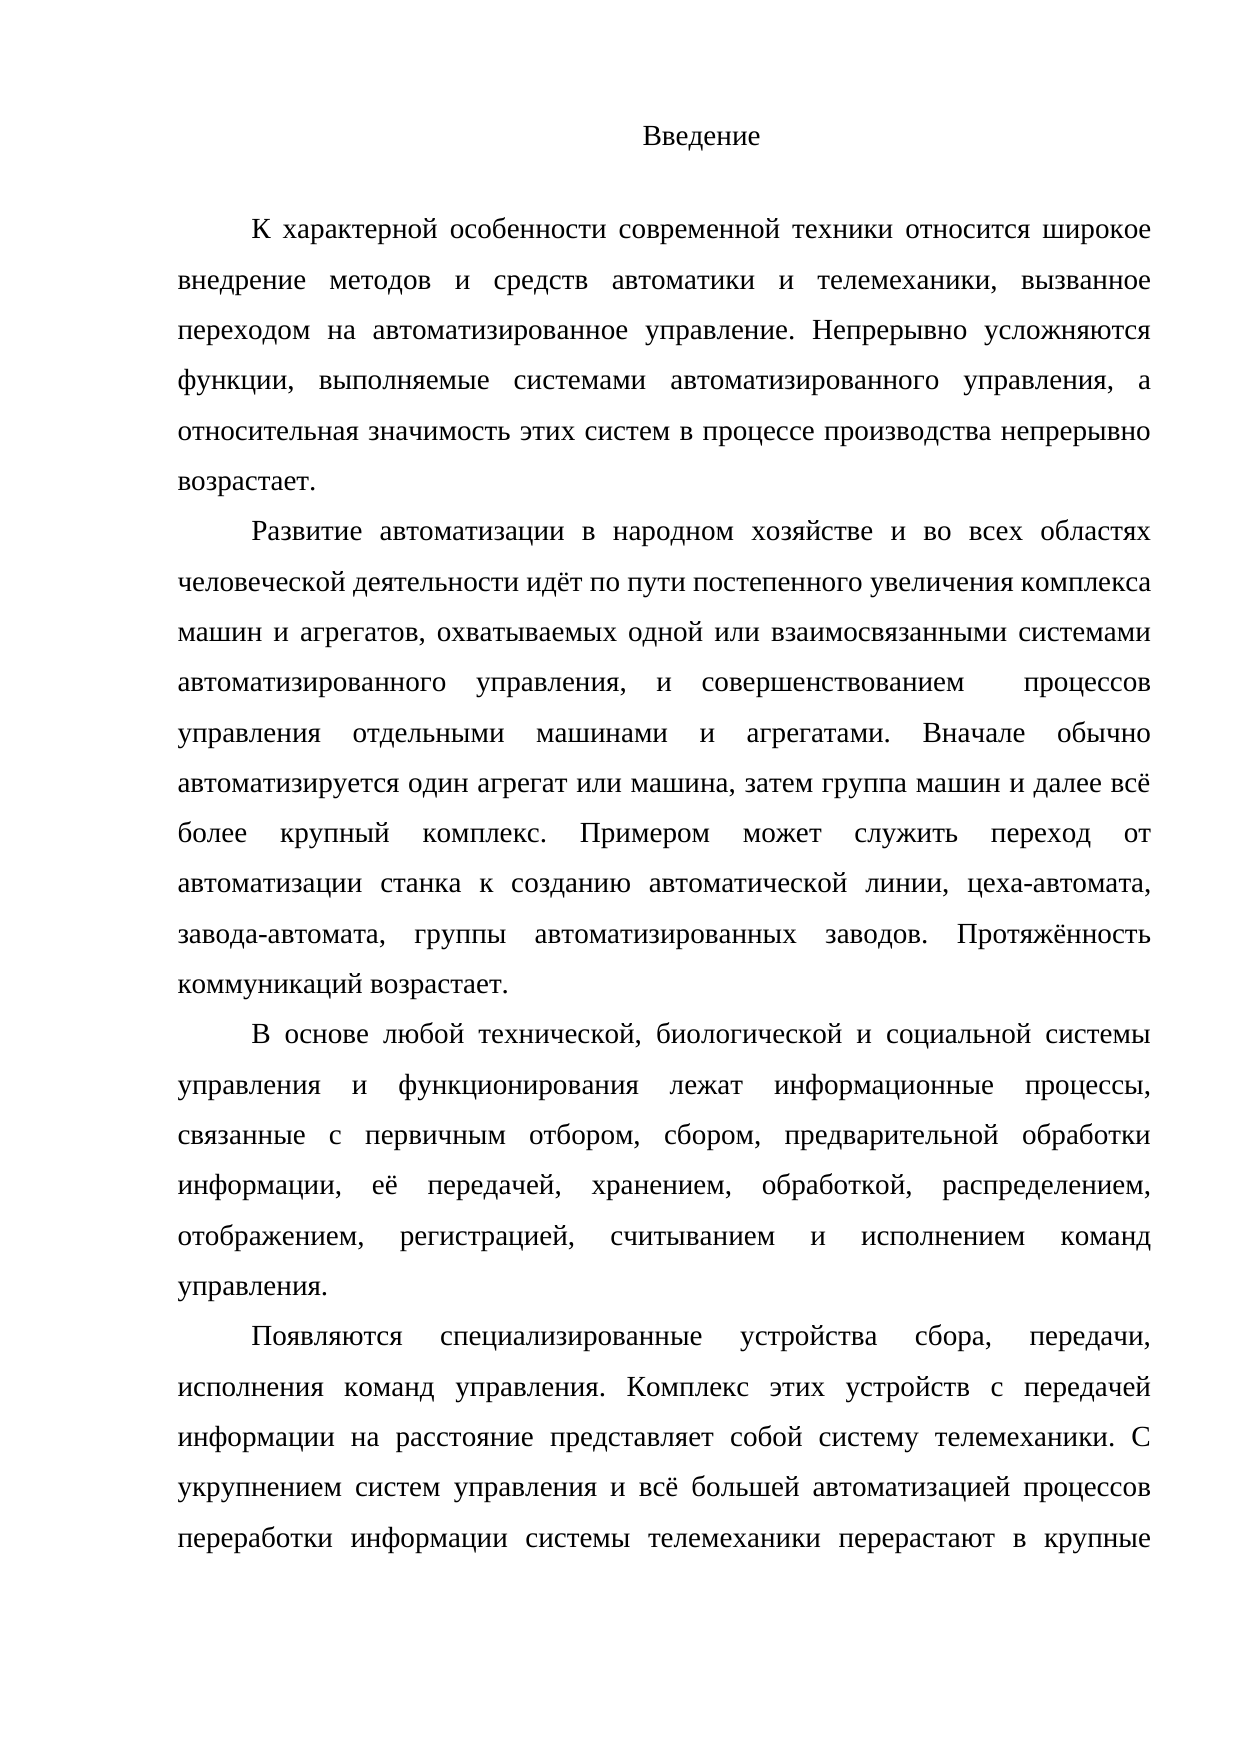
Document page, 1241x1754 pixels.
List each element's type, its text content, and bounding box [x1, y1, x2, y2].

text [177, 1318, 1152, 1553]
text Развитие автоматизации в народном хозяйстве и во всех областях человеческой деятельности идёт по пути постепенного увеличения комплекса машин и агрегатов, охватываемых одной или взаимосвязанными системами автоматизированного управления, и совершенствованием процессов управления отдельными машинами и агрегатами. Вначале обычно автоматизируется один агрегат или машина, затем группа машин и далее всё более крупный комплекс. Примером может служить переход от автоматизации станка к созданию автоматической линии, цеха-автомата, завода-автомата, группы автоматизированных заводов. Протяжённость коммуникаций возрастает. [177, 513, 1152, 1000]
text К характерной особенности современной техники относится широкое внедрение методов и средств автоматики и телемеханики, вызванное переходом на автоматизированное управление. Непрерывно усложняются функции, выполняемые системами автоматизированного управления, а относительная значимость этих систем в процессе производства непрерывно возрастает. [177, 212, 1152, 497]
subtitle Введение [177, 118, 1152, 152]
text В основе любой технической, биологической и социальной системы управления и функционирования лежат информационные процессы, связанные с первичным отбором, сбором, предварительной обработки информации, её передачей, хранением, обработкой, распределением, отображением, регистрацией, считыванием и исполнением команд управления. [177, 1017, 1152, 1302]
